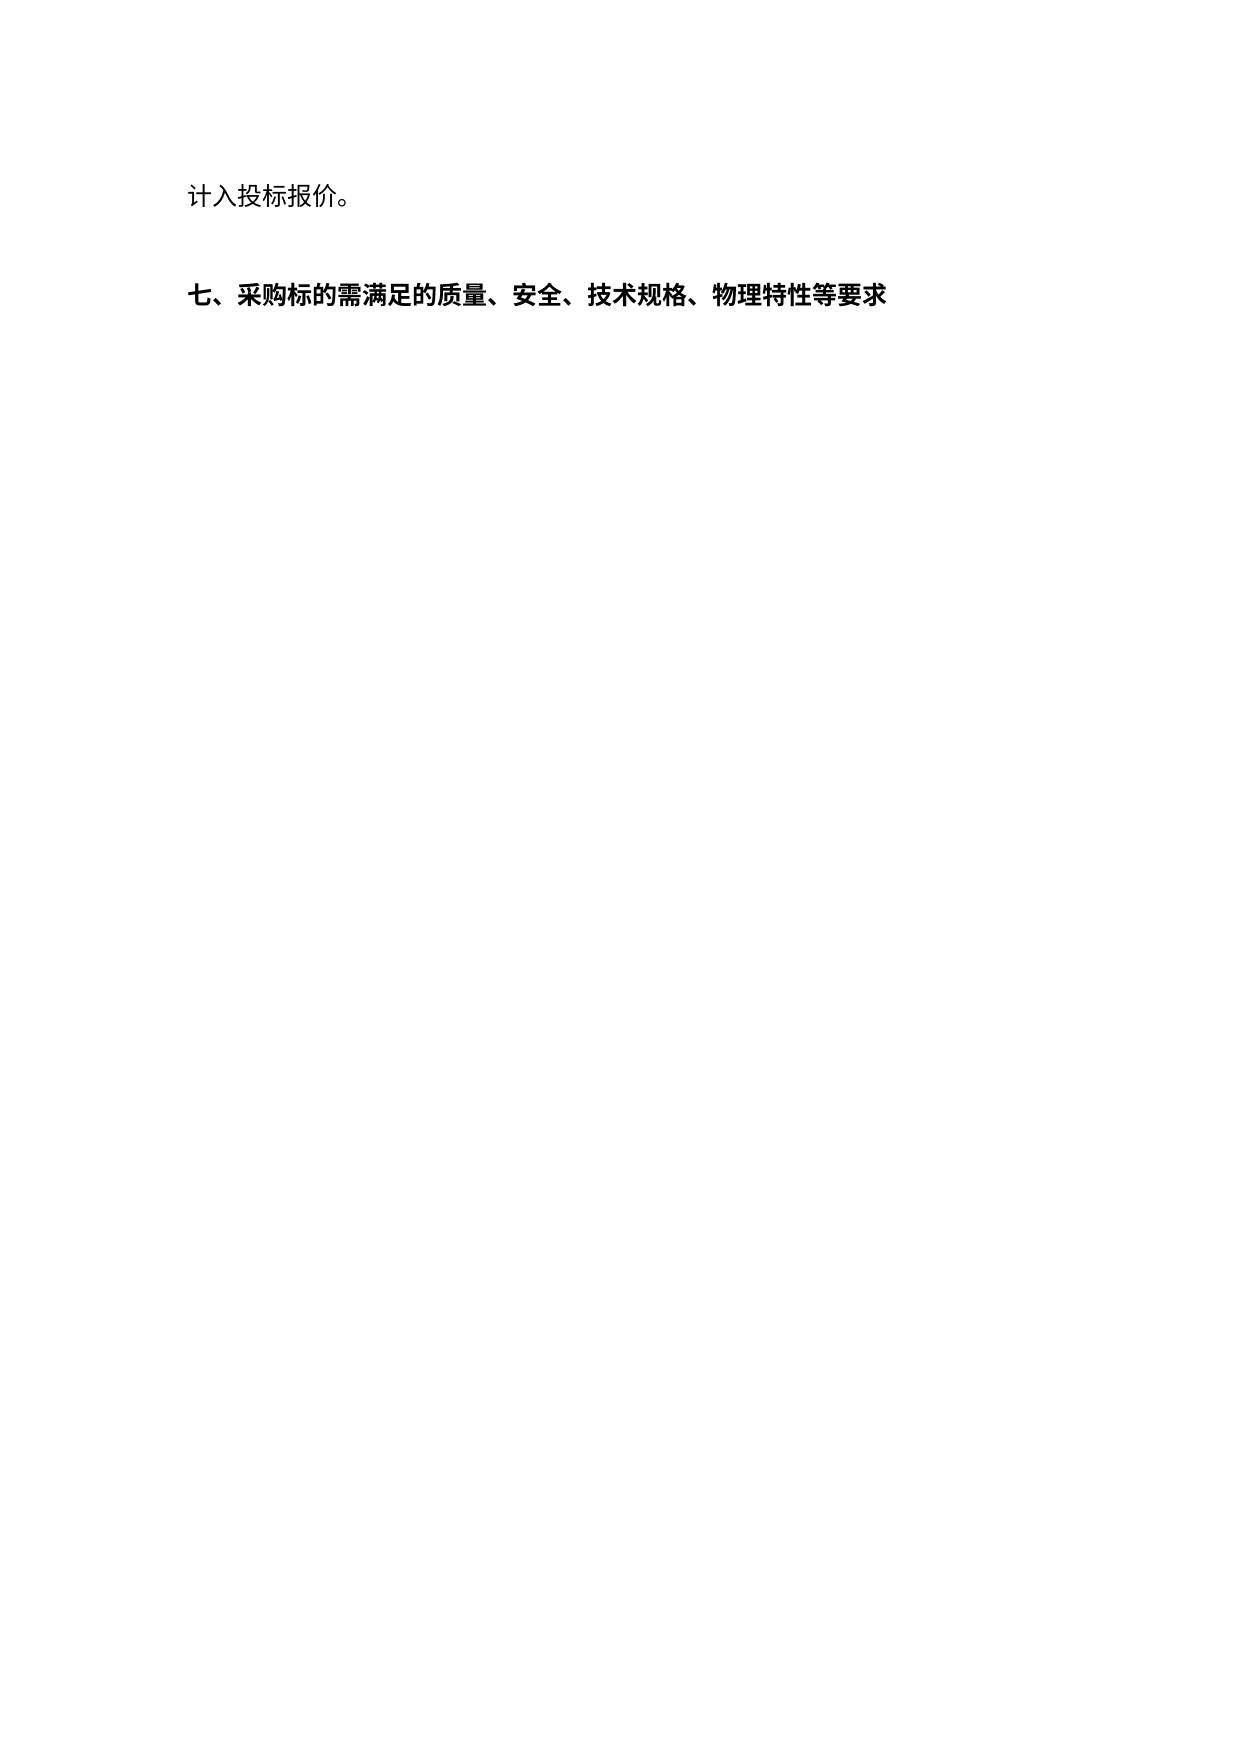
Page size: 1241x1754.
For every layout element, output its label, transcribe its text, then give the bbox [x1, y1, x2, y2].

text 七、采购标的需满足的质量、安全、技术规格、物理特性等要求 [187, 261, 1053, 326]
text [187, 162, 1053, 227]
